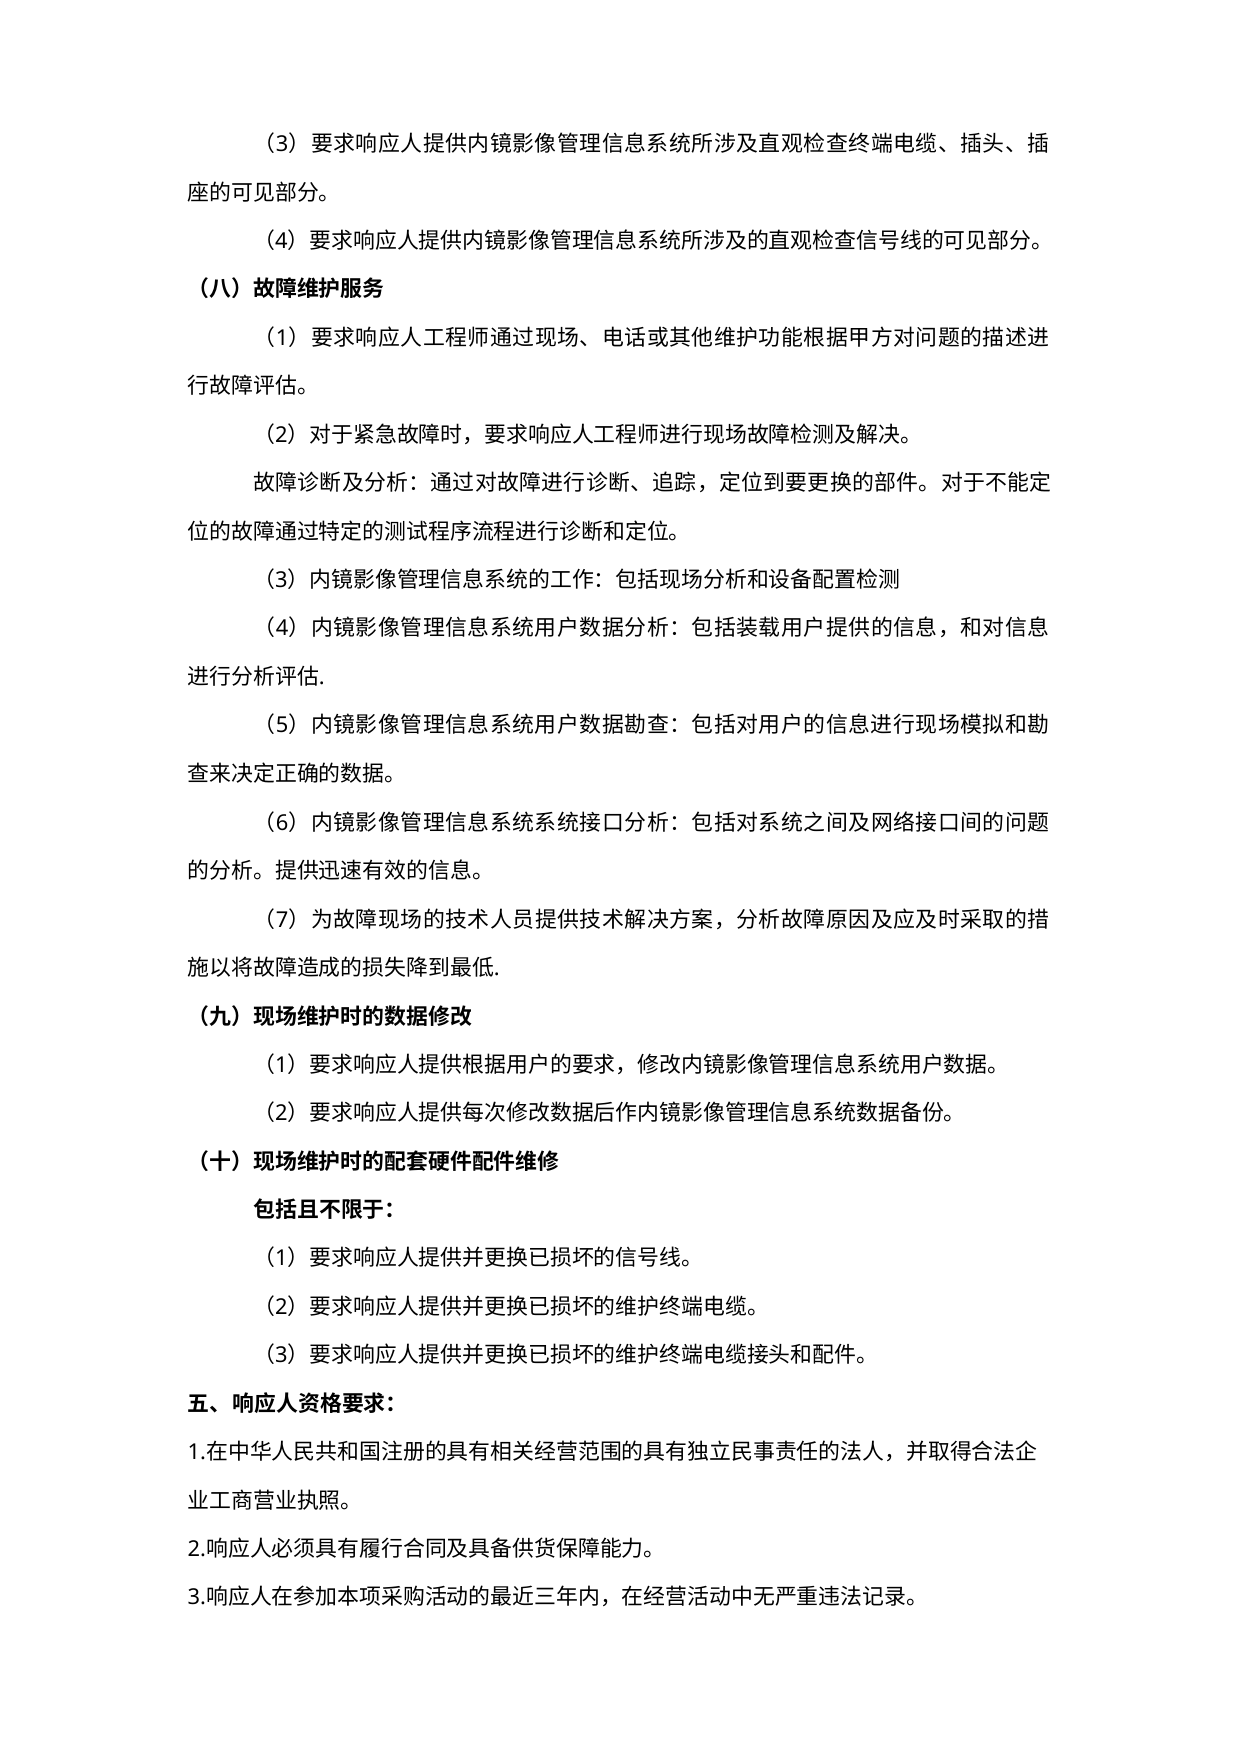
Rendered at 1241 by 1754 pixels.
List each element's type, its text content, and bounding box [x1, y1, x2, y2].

text 3.响应人在参加本项采购活动的最近三年内，在经营活动中无严重违法记录。 [187, 1579, 1053, 1611]
text （7）为故障现场的技术人员提供技术解决方案，分析故障原因及应及时采取的措施以将故障造成的损失降到最低. [187, 901, 1053, 983]
text （2）要求响应人提供并更换已损坏的维护终端电缆。 [187, 1288, 1053, 1321]
text （1）要求响应人提供并更换已损坏的信号线。 [187, 1240, 1053, 1273]
text （6）内镜影像管理信息系统系统接口分析：包括对系统之间及网络接口间的问题的分析。提供迅速有效的信息。 [187, 804, 1053, 886]
text （3）要求响应人提供内镜影像管理信息系统所涉及直观检查终端电缆、插头、插座的可见部分。 [187, 126, 1053, 207]
list （八）故障维护服务 [187, 271, 1053, 303]
list 响应人资格要求： [187, 1385, 1053, 1418]
text （4）要求响应人提供内镜影像管理信息系统所涉及的直观检查信号线的可见部分。 [187, 223, 1053, 255]
text 1.在中华人民共和国注册的具有相关经营范围的具有独立民事责任的法人，并取得合法企业工商营业执照。 [187, 1433, 1053, 1515]
text 2.响应人必须具有履行合同及具备供货保障能力。 [187, 1531, 1053, 1563]
list （十）现场维护时的配套硬件配件维修 [187, 1143, 1053, 1176]
text （4）内镜影像管理信息系统用户数据分析：包括装载用户提供的信息，和对信息进行分析评估. [187, 610, 1053, 691]
text （2）要求响应人提供每次修改数据后作内镜影像管理信息系统数据备份。 [187, 1095, 1053, 1128]
text （2）对于紧急故障时，要求响应人工程师进行现场故障检测及解决。 [187, 416, 1053, 449]
text （3）内镜影像管理信息系统的工作：包括现场分析和设备配置检测 [187, 562, 1053, 594]
text 包括且不限于： [187, 1192, 1053, 1224]
list （九）现场维护时的数据修改 [187, 998, 1053, 1031]
text （1）要求响应人工程师通过现场、电话或其他维护功能根据甲方对问题的描述进行故障评估。 [187, 319, 1053, 401]
text 故障诊断及分析：通过对故障进行诊断、追踪，定位到要更换的部件。对于不能定位的故障通过特定的测试程序流程进行诊断和定位。 [187, 465, 1053, 546]
text （3）要求响应人提供并更换已损坏的维护终端电缆接头和配件。 [187, 1337, 1053, 1369]
text （5）内镜影像管理信息系统用户数据勘查：包括对用户的信息进行现场模拟和勘查来决定正确的数据。 [187, 707, 1053, 788]
text （1）要求响应人提供根据用户的要求，修改内镜影像管理信息系统用户数据。 [187, 1047, 1053, 1079]
